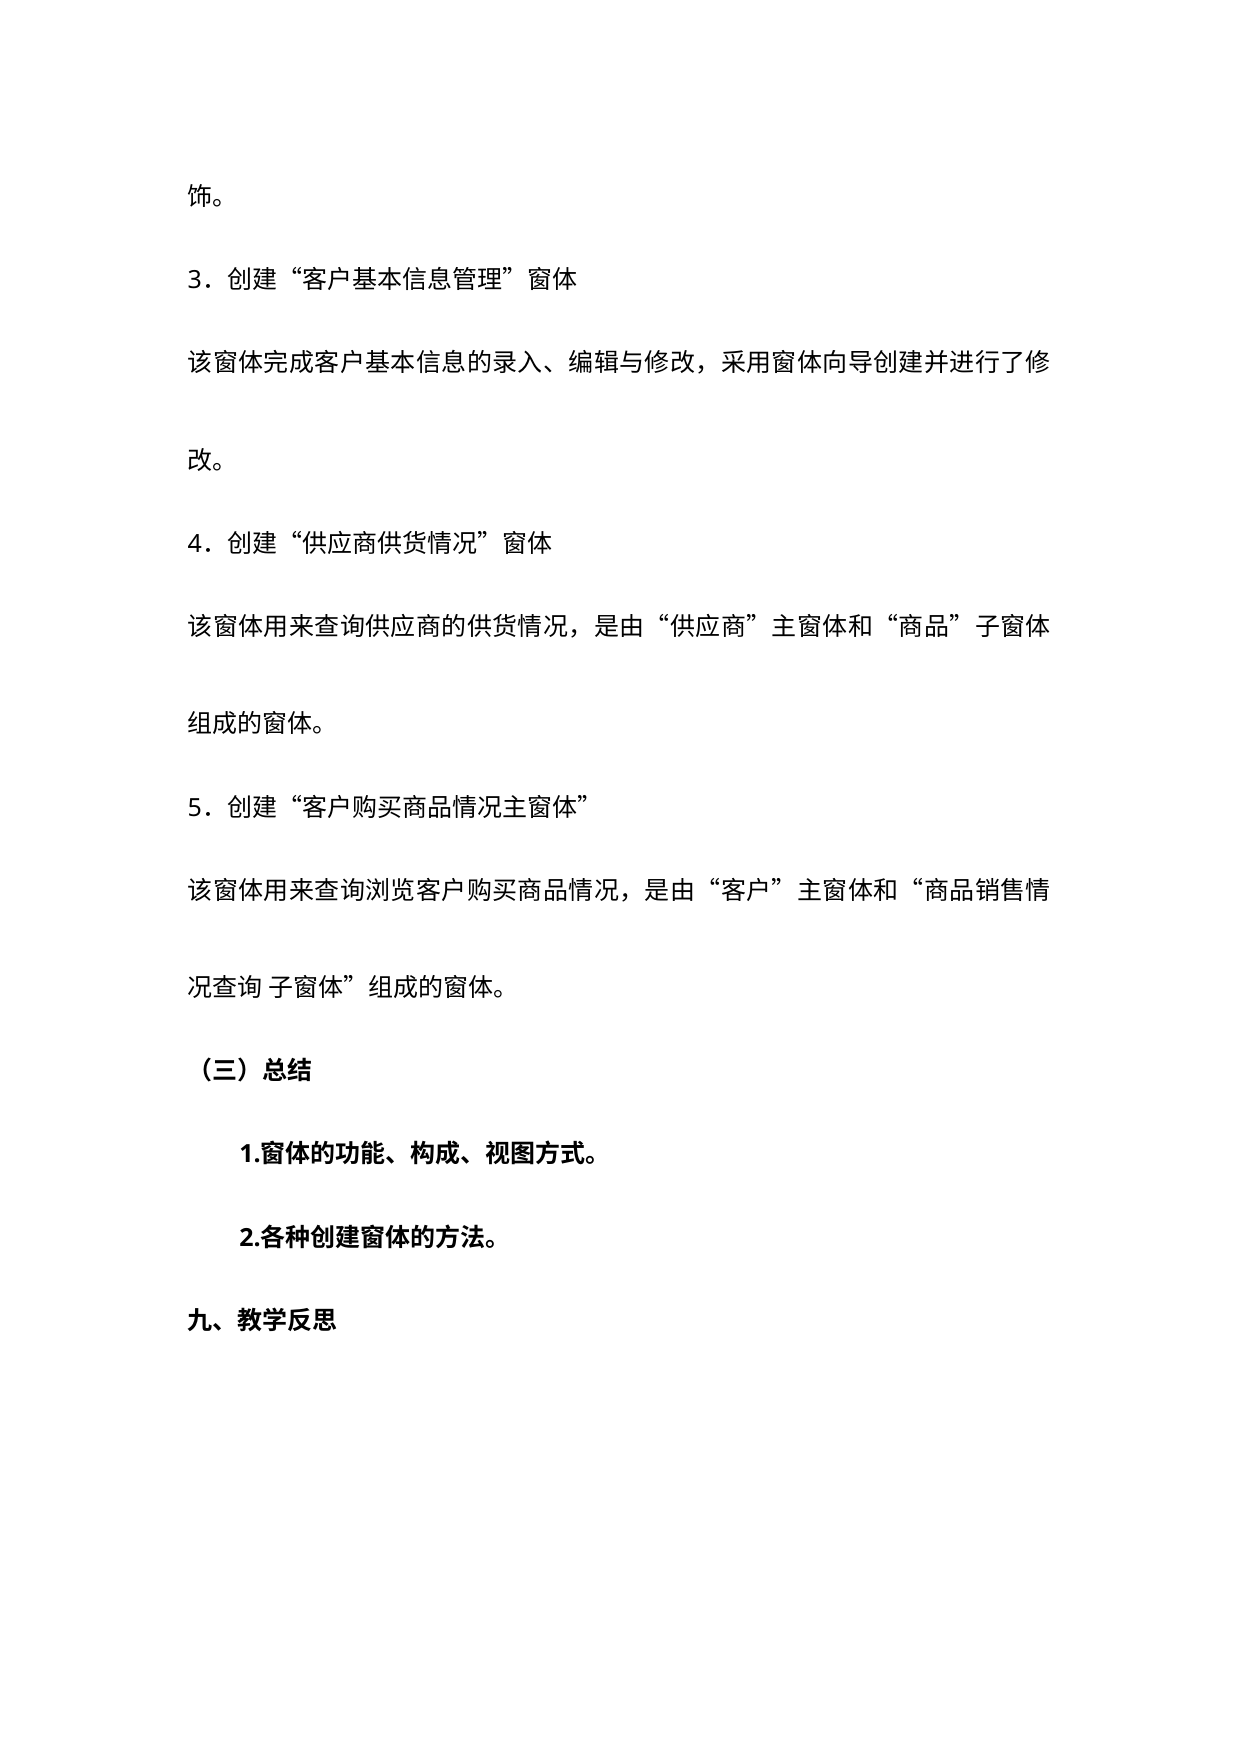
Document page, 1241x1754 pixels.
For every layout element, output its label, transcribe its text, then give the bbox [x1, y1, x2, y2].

text 4．创建“供应商供货情况”窗体 [187, 509, 1053, 574]
text 该窗体用来查询浏览客户购买商品情况，是由“客户”主窗体和“商品销售情况查询 子窗体”组成的窗体。 [187, 856, 1053, 1018]
text 1.窗体的功能、构成、视图方式。 [187, 1119, 1053, 1184]
text 2.各种创建窗体的方法。 [187, 1203, 1053, 1268]
text 该窗体完成客户基本信息的录入、编辑与修改，采用窗体向导创建并进行了修改。 [187, 328, 1053, 491]
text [187, 162, 1053, 227]
text 该窗体用来查询供应商的供货情况，是由“供应商”主窗体和“商品”子窗体组成的窗体。 [187, 592, 1053, 754]
text 5．创建“客户购买商品情况主窗体” [187, 773, 1053, 838]
text 3．创建“客户基本信息管理”窗体 [187, 245, 1053, 310]
text 九、教学反思 [187, 1286, 1053, 1351]
text （三）总结 [187, 1036, 1053, 1101]
